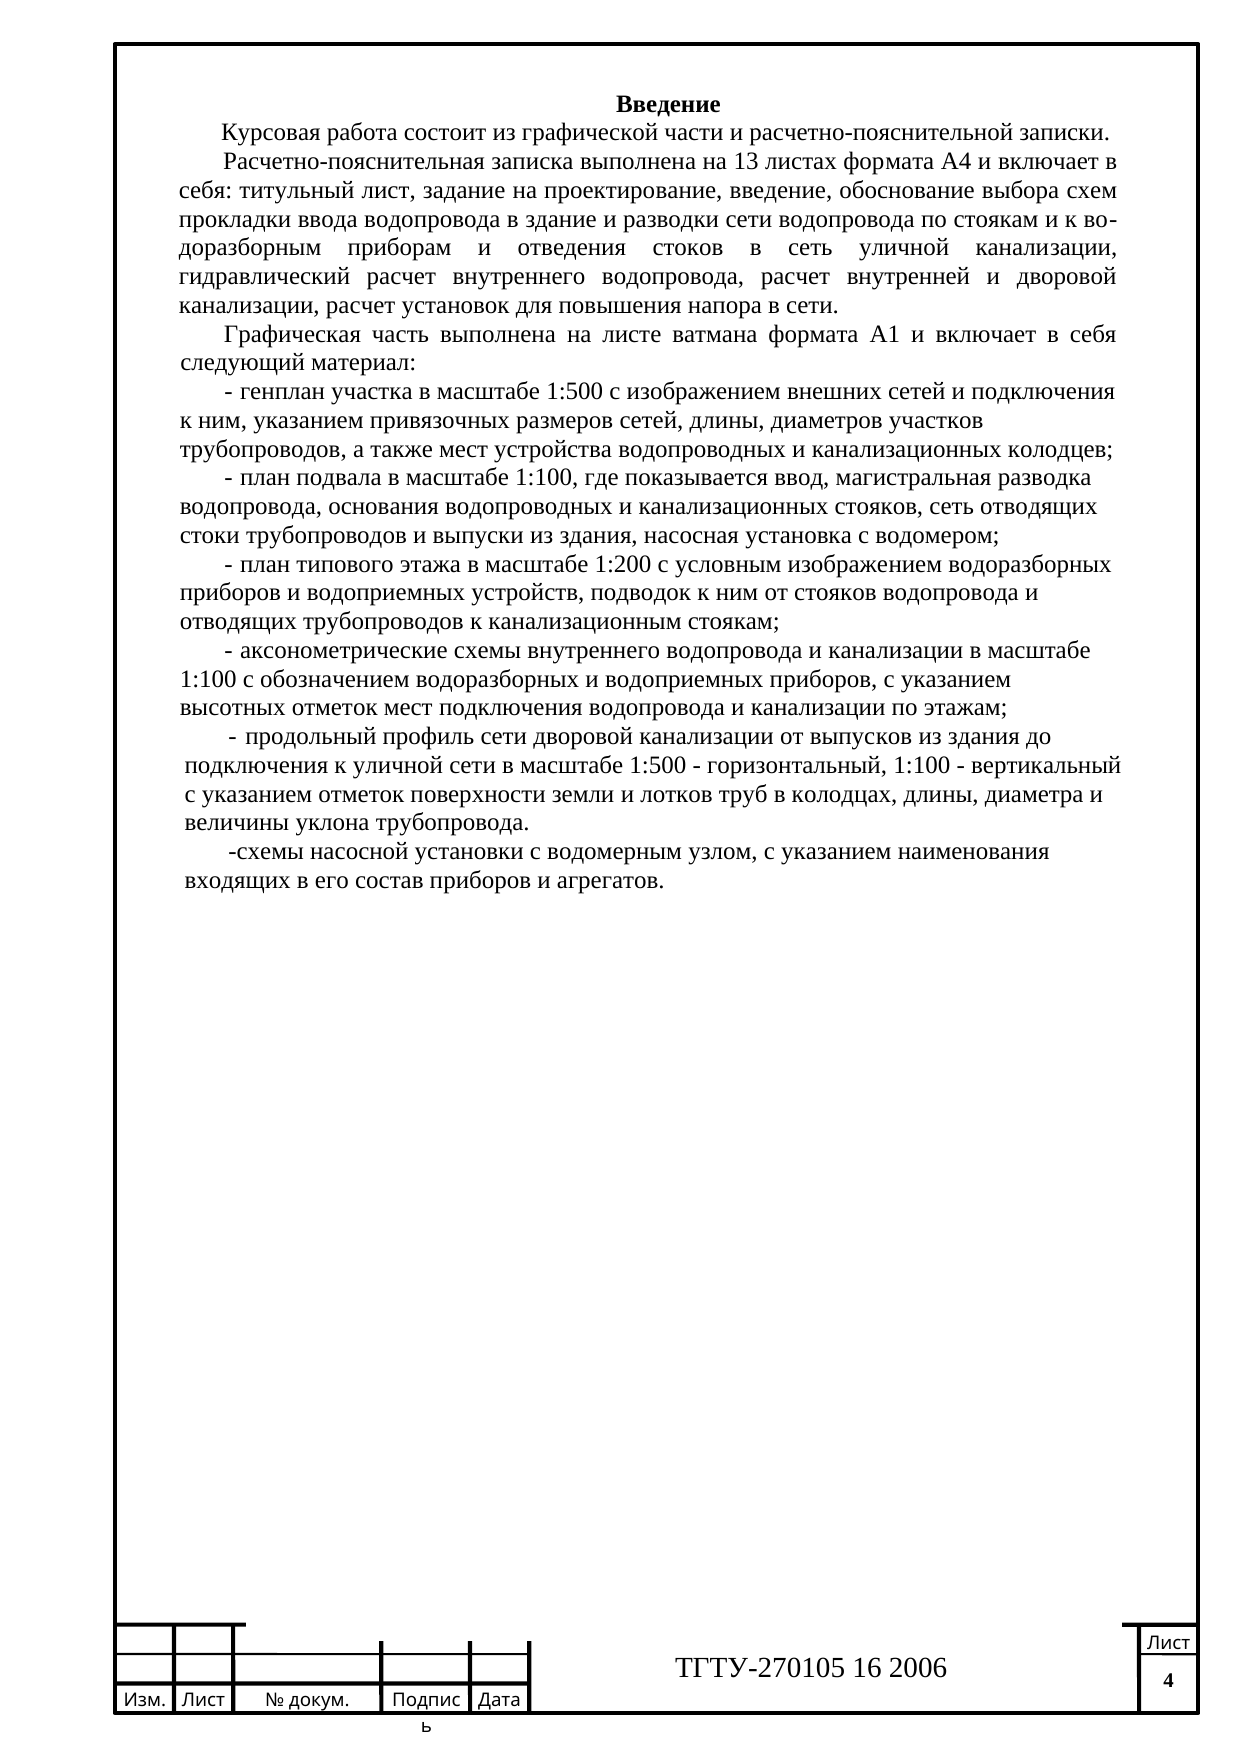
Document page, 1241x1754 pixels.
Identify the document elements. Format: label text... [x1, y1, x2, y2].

list план типового этажа в масштабе 1:200 с условным изображением водоразборных приборов и водоприемных устройств, подводок к ним от стояков водопровода и отводящих трубопроводов к канализационным стоякам; [179, 549, 1122, 635]
text - продольный профиль сети дворовой канализации от выпусков из здания до подключения к уличной сети в масштабе 1:500 - горизонтальный, 1:100 - вертикальный с указанием отметок поверхности земли и лотков труб в колодцах, длины, диаметра и величины уклона трубопровода. [184, 721, 1122, 836]
list генплан участка в масштабе 1:500 с изображением внешних сетей и подключения к ним, указанием привязочных размеров сетей, длины, диаметров участков трубопроводов, а также мест устройства водопроводных и канализационных колодцев; [179, 376, 1122, 462]
text Введение [177, 89, 1116, 117]
list аксонометрические схемы внутреннего водопровода и канализации в масштабе 1:100 с обозначением водоразборных и водоприемных приборов, с указанием высотных отметок мест подключения водопровода и канализации по этажам; [179, 635, 1122, 721]
text -схемы насосной установки с водомерным узлом, с указанием наименования входящих в его состав приборов и агрегатов. [184, 836, 1122, 894]
text Курсовая работа состоит из графической части и расчетно-пояснительной записки. [177, 117, 1116, 146]
list план подвала в масштабе 1:100, где показывается ввод, магистральная разводка водопровода, основания водопроводных и канализационных стояков, сеть отводящих стоки трубопроводов и выпуски из здания, насосная установка с водомером; [179, 462, 1122, 549]
text Расчетно-пояснительная записка выполнена на 13 листах формата А4 и включает в себя: титульный лист, задание на проектирование, введение, обоснование выбора схем прокладки ввода водопровода в здание и разводки сети водопровода по стоякам и к водоразборным приборам и отведения стоков в сеть уличной канализации, гидравлический расчет внутреннего водопровода, расчет внутренней и дворовой канализации, расчет установок для повышения напора в сети. [179, 146, 1117, 319]
text Графическая часть выполнена на листе ватмана формата А1 и включает в себя следующий материал: [180, 319, 1118, 376]
